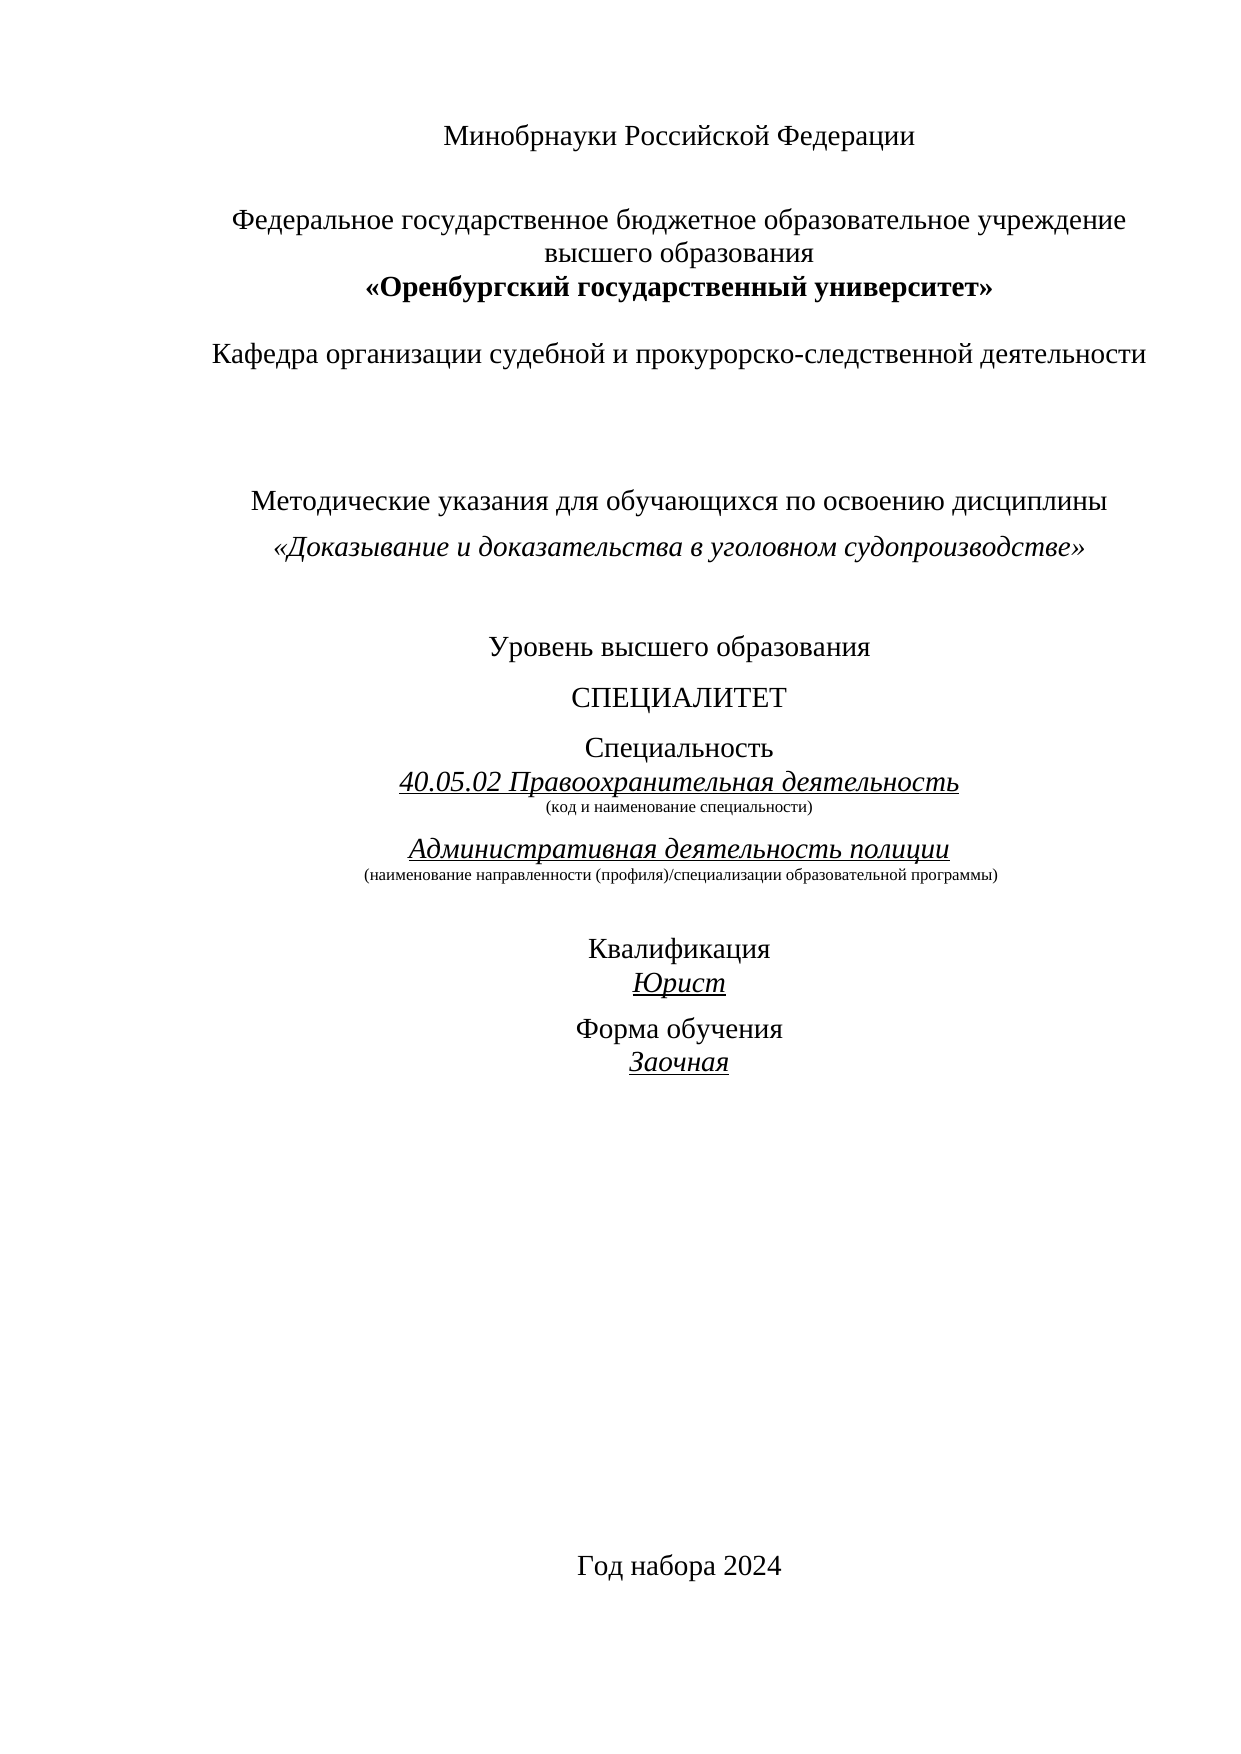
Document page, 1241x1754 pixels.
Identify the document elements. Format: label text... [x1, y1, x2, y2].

text Административная деятельность полиции [177, 831, 1181, 864]
text «Оренбургский государственный университет» [177, 269, 1181, 303]
text Квалификация [177, 931, 1181, 965]
text (наименование направленности (профиля)/специализации образовательной программы) [177, 864, 1181, 898]
text 40.05.02 Правоохранительная деятельность [177, 764, 1181, 797]
text Федеральное государственное бюджетное образовательное учреждение [177, 202, 1181, 236]
text Минобрнауки Российской Федерации [177, 118, 1181, 152]
text Методические указания для обучающихся по освоению дисциплины [177, 483, 1181, 516]
text Юрист [177, 965, 1181, 998]
text Уровень высшего образования [177, 629, 1181, 663]
text Форма обучения [177, 1011, 1181, 1044]
text «Доказывание и доказательства в уголовном судопроизводстве» [177, 529, 1181, 562]
text высшего образования [177, 236, 1181, 269]
text (код и наименование специальности) [177, 797, 1181, 831]
text Специальность [177, 730, 1181, 764]
text Кафедра организации судебной и прокурорско-следственной деятельности [177, 336, 1181, 370]
text Год набора 2024 [177, 1548, 1181, 1581]
text СПЕЦИАЛИТЕТ [177, 680, 1181, 713]
text Заочная [177, 1044, 1181, 1078]
